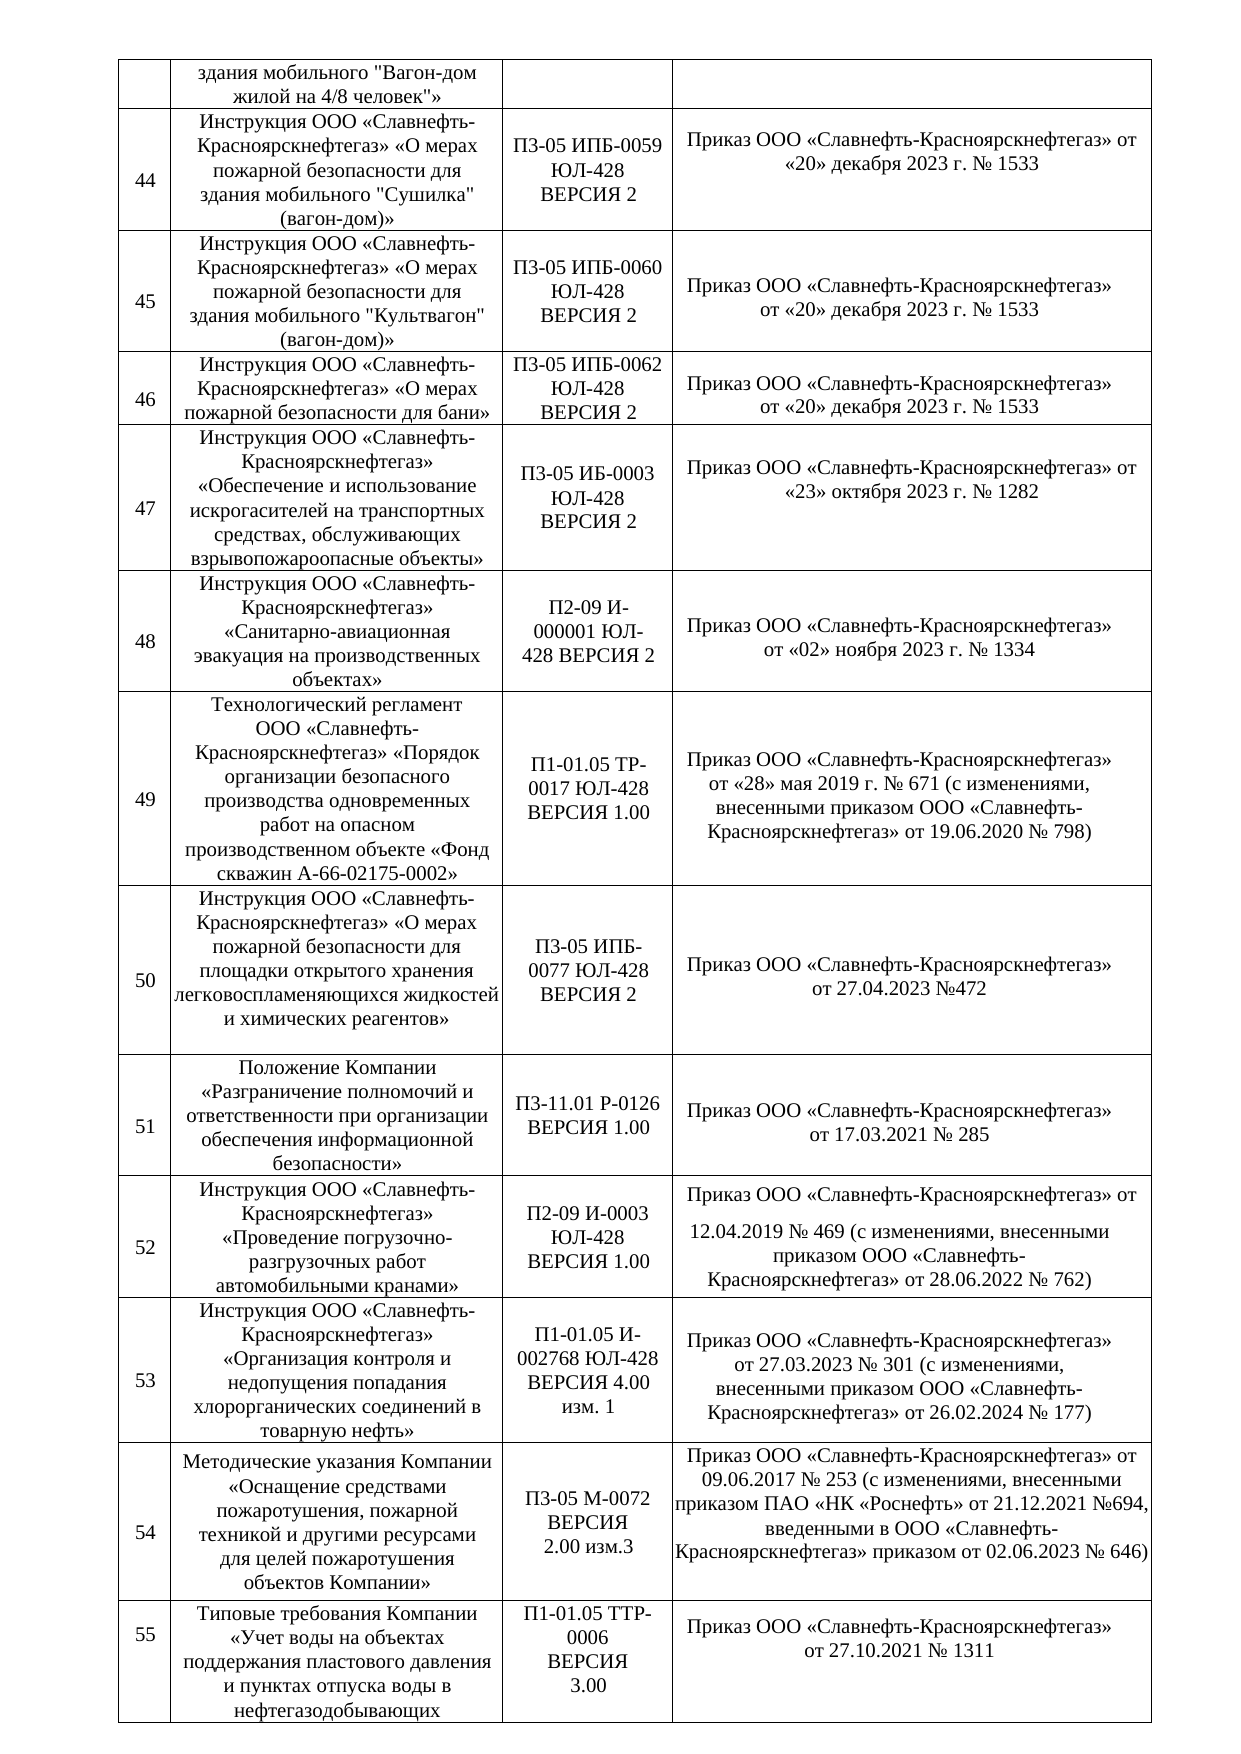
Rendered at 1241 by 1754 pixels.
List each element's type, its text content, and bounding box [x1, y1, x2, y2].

table_cell 53 [119, 1298, 170, 1442]
table_cell П3-05 ИПБ-0060 ЮЛ-428 ВЕРСИЯ 2 [503, 231, 672, 351]
table_cell П3-05 ИПБ-0059 ЮЛ-428 ВЕРСИЯ 2 [503, 109, 672, 230]
table_cell 49 [119, 692, 170, 884]
table_cell Приказ ООО «Славнефть-Красноярскнефтегаз» от 17.03.2021 № 285 [673, 1055, 1151, 1175]
table_cell Инструкция ООО «Славнефть-Красноярскнефтегаз» «Организация контроля и недопущения попадания хлорорганических соединений в товарную нефть» [171, 1298, 502, 1442]
table_cell 51 [119, 1055, 170, 1175]
table_cell Приказ ООО «Славнефть-Красноярскнефтегаз» от 27.03.2023 № 301 (с изменениями, внесенными приказом ООО «Славнефть-Красноярскнефтегаз» от 26.02.2024 № 177) [673, 1298, 1151, 1442]
table_cell П3-05 М-0072 ВЕРСИЯ 2.00 изм.3 [503, 1443, 672, 1600]
table_cell 46 [119, 352, 170, 424]
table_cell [171, 1601, 502, 1722]
table_cell П3-05 ИПБ-0062 ЮЛ-428 ВЕРСИЯ 2 [503, 352, 672, 424]
table_cell Приказ ООО «Славнефть-Красноярскнефтегаз» от «20» декабря 2023 г. № 1533 [673, 231, 1151, 351]
table_cell 48 [119, 571, 170, 691]
table_cell П1-01.05 ТР-0017 ЮЛ-428 ВЕРСИЯ 1.00 [503, 692, 672, 884]
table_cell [673, 60, 1151, 108]
table_cell Приказ ООО «Славнефть-Красноярскнефтегаз» от «23» октября 2023 г. № 1282 [673, 425, 1151, 570]
table_cell Инструкция ООО «Славнефть-Красноярскнефтегаз» «Обеспечение и использование искрогасителей на транспортных средствах, обслуживающих взрывопожароопасные объекты» [171, 425, 502, 570]
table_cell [673, 109, 1151, 230]
table_cell Приказ ООО «Славнефть-Красноярскнефтегаз» от «28» мая 2019 г. № 671 (с изменениями, внесенными приказом ООО «Славнефть-Красноярскнефтегаз» от 19.06.2020 № 798) [673, 692, 1151, 884]
table_cell Приказ ООО «Славнефть-Красноярскнефтегаз» от 12.04.2019 № 469 (с изменениями, внесенными приказом ООО «Славнефть-Красноярскнефтегаз» от 28.06.2022 № 762) [673, 1176, 1151, 1297]
table_cell П3-05 ИБ-0003 ЮЛ-428 ВЕРСИЯ 2 [503, 425, 672, 570]
table_cell Приказ ООО «Славнефть-Красноярскнефтегаз» от 09.06.2017 № 253 (с изменениями, внесенными приказом ПАО «НК «Роснефть» от 21.12.2021 №694, введенными в ООО «Славнефть-Красноярскнефтегаз» приказом от 02.06.2023 № 646) [673, 1443, 1151, 1600]
table_cell Приказ ООО «Славнефть-Красноярскнефтегаз» от 27.04.2023 №472 [673, 886, 1151, 1054]
table_cell П3-11.01 Р-0126 ВЕРСИЯ 1.00 [503, 1055, 672, 1175]
table_cell 54 [119, 1443, 170, 1600]
table_cell Инструкция ООО «Славнефть-Красноярскнефтегаз» «О мерах пожарной безопасности для здания мобильного "Культвагон" (вагон-дом)» [171, 231, 502, 351]
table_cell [503, 60, 672, 108]
table_cell Технологический регламент ООО «Славнефть-Красноярскнефтегаз» «Порядок организации безопасного производства одновременных работ на опасном производственном объекте «Фонд скважин А-66-02175-0002» [171, 692, 502, 884]
table_cell 55 [119, 1601, 170, 1722]
table_cell 52 [119, 1176, 170, 1297]
table_cell 44 [119, 109, 170, 230]
table_cell Приказ ООО «Славнефть-Красноярскнефтегаз» от «20» декабря 2023 г. № 1533 [673, 352, 1151, 424]
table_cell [171, 60, 502, 108]
table_cell Инструкция ООО «Славнефть-Красноярскнефтегаз» «Санитарно-авиационная эвакуация на производственных объектах» [171, 571, 502, 691]
table_cell Инструкция ООО «Славнефть-Красноярскнефтегаз» «О мерах пожарной безопасности для здания мобильного "Сушилка" (вагон-дом)» [171, 109, 502, 230]
table_cell П2-09 И-000001 ЮЛ-428 ВЕРСИЯ 2 [503, 571, 672, 691]
table_cell Методические указания Компании «Оснащение средствами пожаротушения, пожарной техникой и другими ресурсами для целей пожаротушения объектов Компании» [171, 1443, 502, 1600]
table_cell П1-01.05 И-002768 ЮЛ-428 ВЕРСИЯ 4.00 изм. 1 [503, 1298, 672, 1442]
table_cell 43 [119, 60, 170, 108]
table_cell П2-09 И-0003 ЮЛ-428 ВЕРСИЯ 1.00 [503, 1176, 672, 1297]
table_cell Приказ ООО «Славнефть-Красноярскнефтегаз» от «02» ноября 2023 г. № 1334 [673, 571, 1151, 691]
table_cell Положение Компании «Разграничение полномочий и ответственности при организации обеспечения информационной безопасности» [171, 1055, 502, 1175]
table_cell Инструкция ООО «Славнефть-Красноярскнефтегаз» «Проведение погрузочно-разгрузочных работ автомобильными кранами» [171, 1176, 502, 1297]
table_cell Инструкция ООО «Славнефть-Красноярскнефтегаз» «О мерах пожарной безопасности для площадки открытого хранения легковоспламеняющихся жидкостей и химических реагентов» [171, 886, 502, 1054]
table_cell 50 [119, 886, 170, 1054]
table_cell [503, 1601, 672, 1722]
table_cell 47 [119, 425, 170, 570]
table_cell П3-05 ИПБ-0077 ЮЛ-428 ВЕРСИЯ 2 [503, 886, 672, 1054]
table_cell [673, 1601, 1151, 1722]
table_cell Инструкция ООО «Славнефть-Красноярскнефтегаз» «О мерах пожарной безопасности для бани» [171, 352, 502, 424]
table_cell 45 [119, 231, 170, 351]
